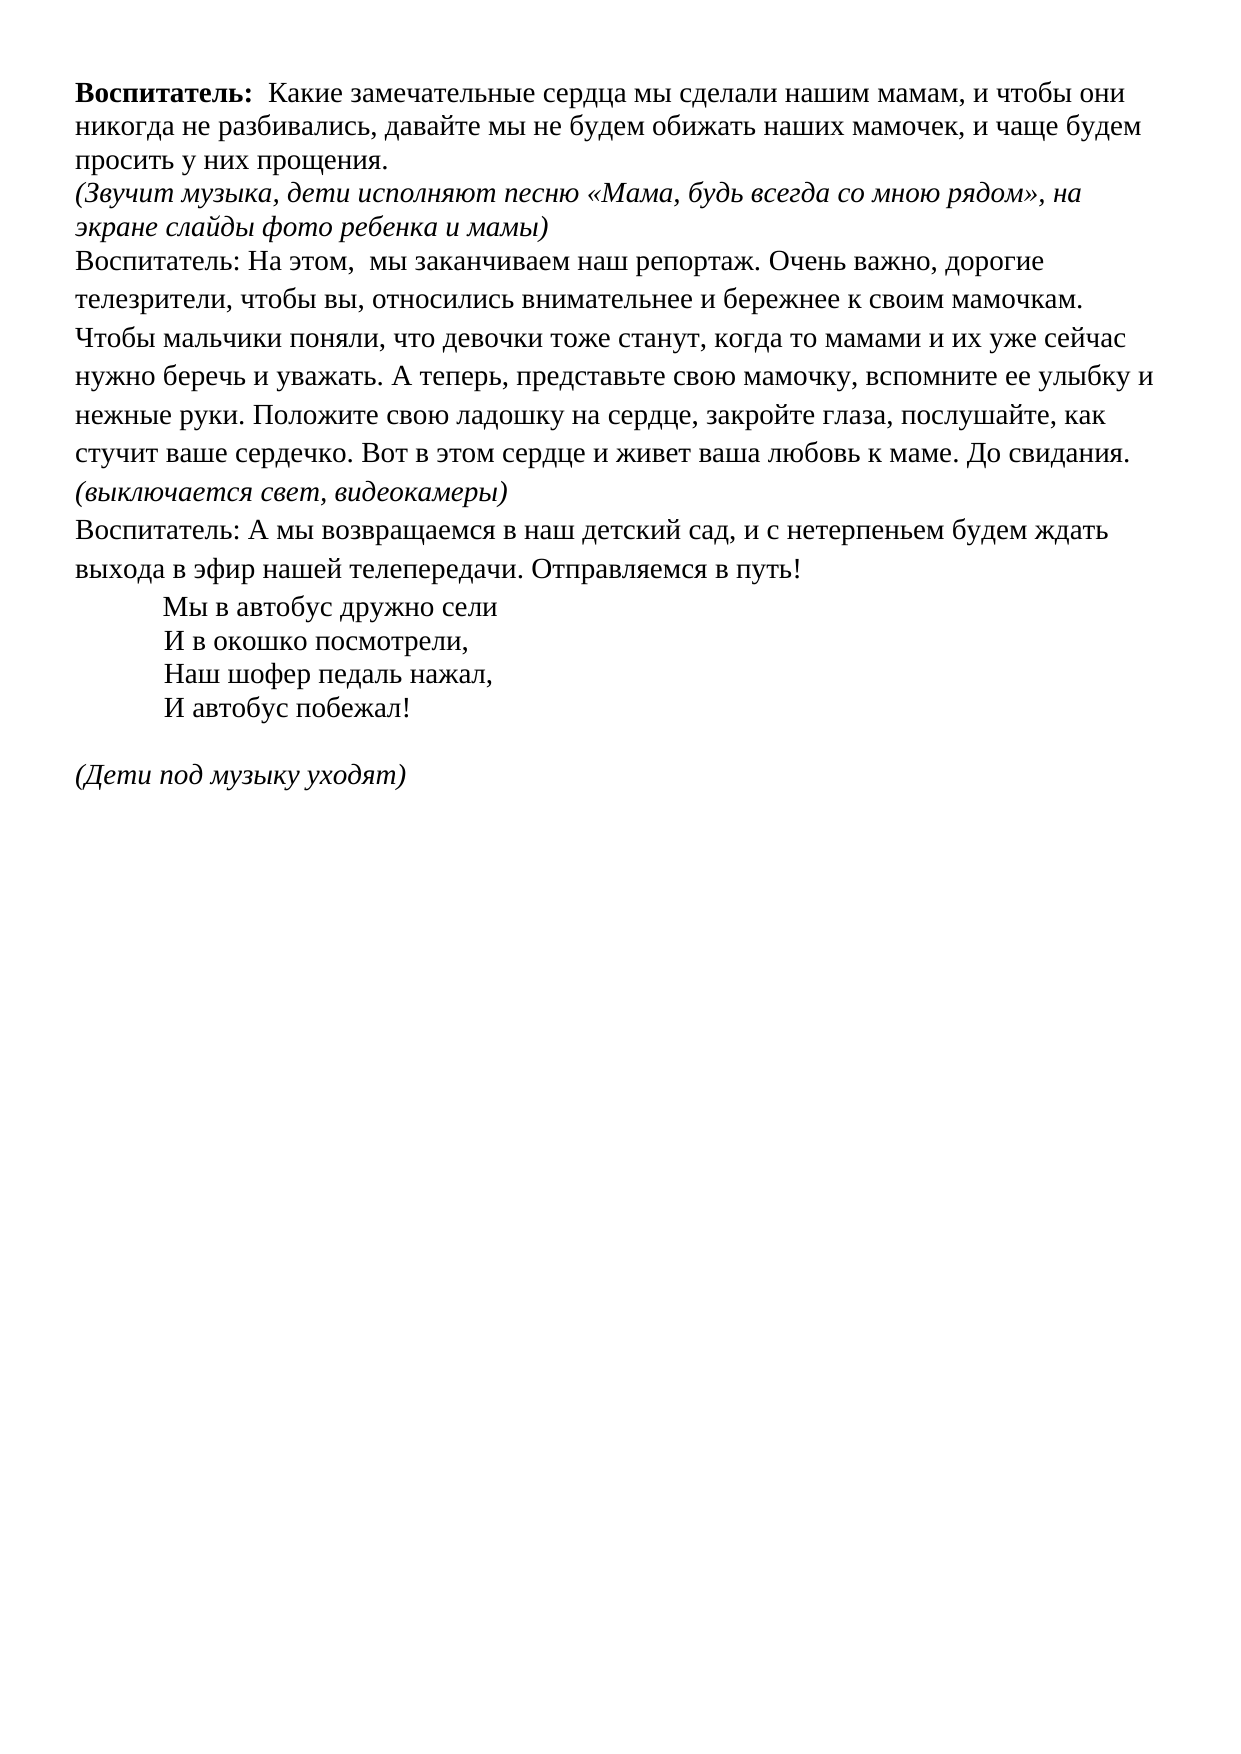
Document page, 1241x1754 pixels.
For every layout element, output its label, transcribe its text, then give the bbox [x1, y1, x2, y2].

text (выключается свет, видеокамеры) [75, 474, 1165, 507]
text Мы в автобус дружно сели [75, 589, 1165, 623]
text Воспитатель: А мы возвращаемся в наш детский сад, и с нетерпеньем будем ждать выхода в эфир нашей телепередачи. Отправляемся в путь! [75, 512, 1165, 584]
list Наш шофер педаль нажал, [75, 657, 1165, 690]
text (Дети под музыку уходят) [75, 757, 1165, 791]
text Воспитатель: На этом, мы заканчиваем наш репортаж. Очень важно, дорогие телезрители, чтобы вы, относились внимательнее и бережнее к своим мамочкам. Чтобы мальчики поняли, что девочки тоже станут, когда то мамами и их уже сейчас нужно беречь и уважать. А теперь, представьте свою мамочку, вспомните ее улыбку и нежные руки. Положите свою ладошку на сердце, закройте глаза, послушайте, как стучит ваше сердечко. Вот в этом сердце и живет ваша любовь к маме. До свидания. [75, 243, 1165, 469]
list И автобус побежал! [75, 690, 1165, 724]
list И в окошко посмотрели, [75, 623, 1165, 657]
text (Звучит музыка, дети исполняют песню «Мама, будь всегда со мною рядом», на экране слайды фото ребенка и мамы) [75, 176, 1165, 243]
text Воспитатель: Какие замечательные сердца мы сделали нашим мамам, и чтобы они никогда не разбивались, давайте мы не будем обижать наших мамочек, и чаще будем просить у них прощения. [75, 75, 1165, 176]
